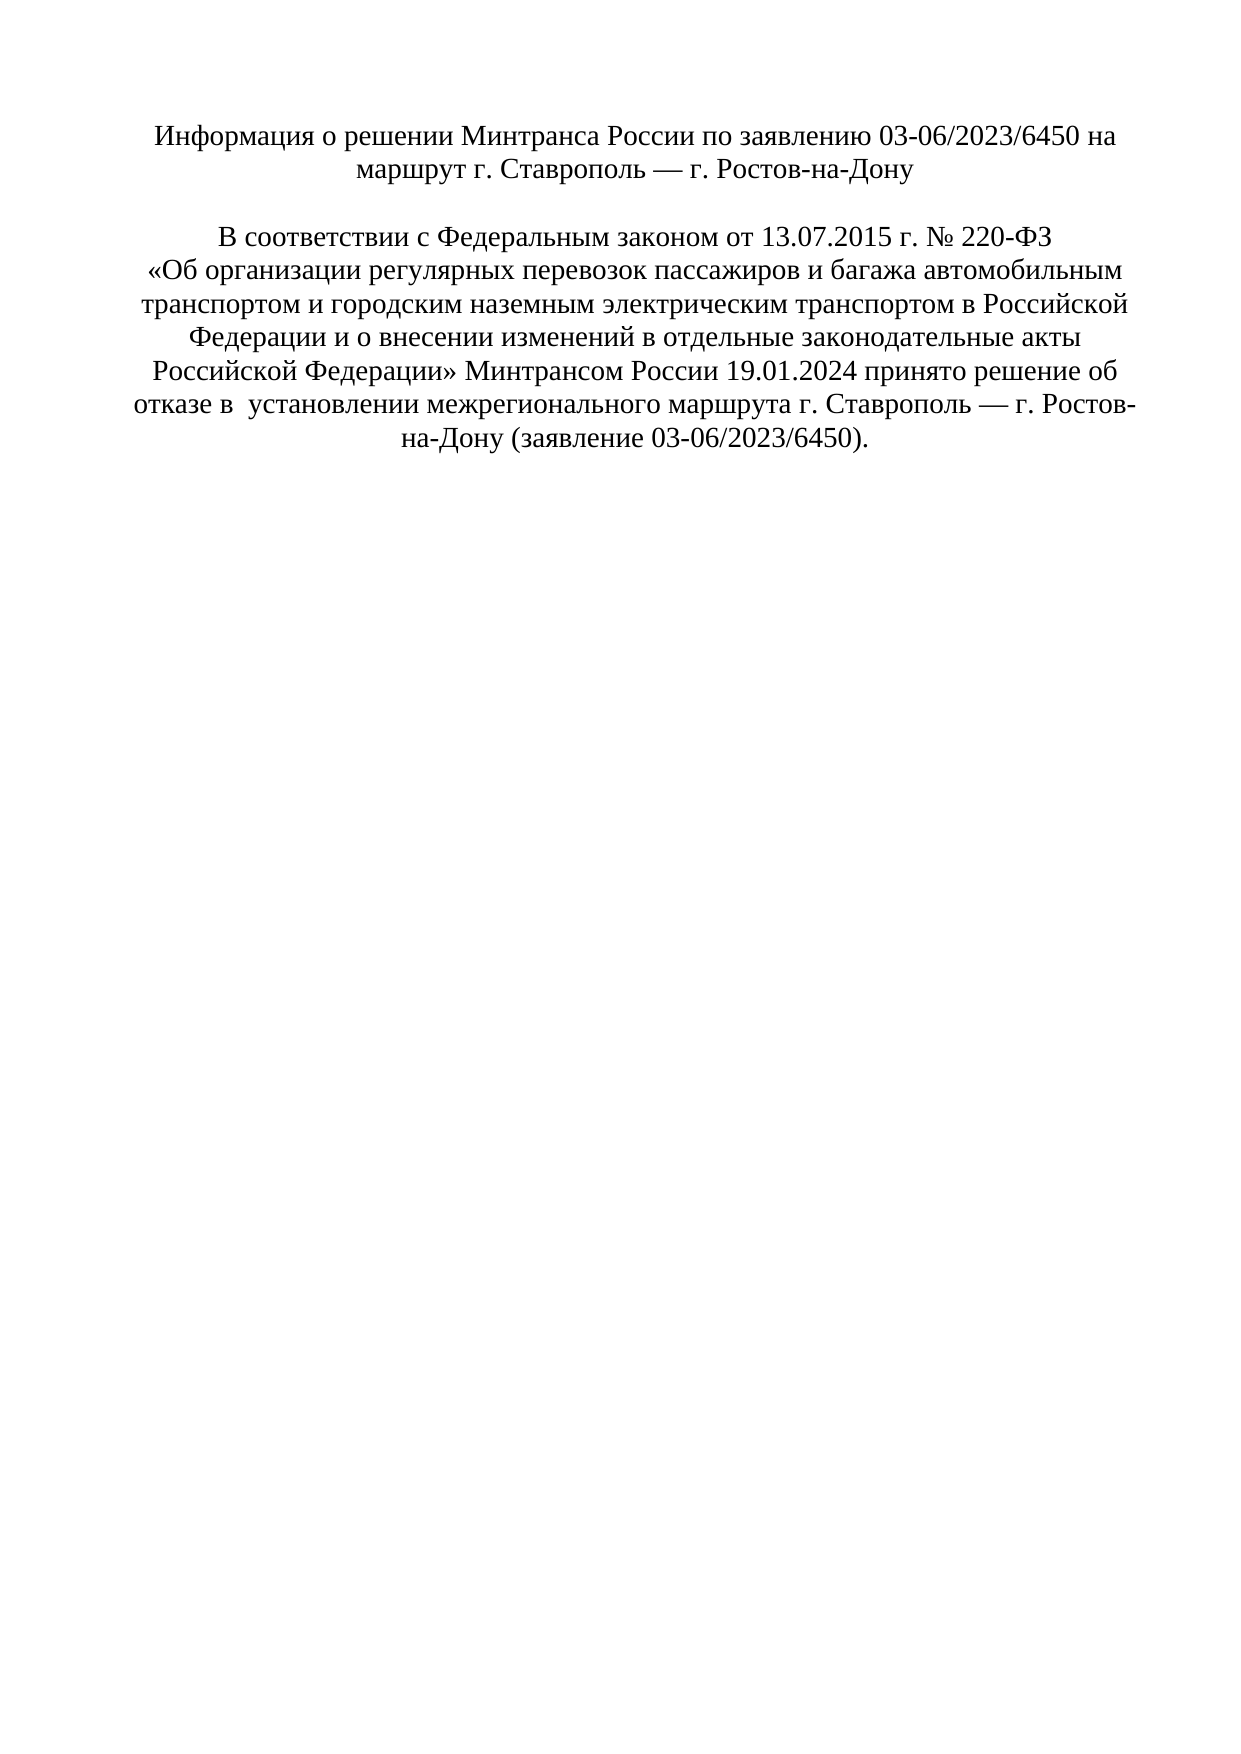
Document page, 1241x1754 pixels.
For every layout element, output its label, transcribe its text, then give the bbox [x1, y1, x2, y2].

text Информация о решении Минтранса России по заявлению 03-06/2023/6450 на маршрут г. Ставрополь — г. Ростов-на-Дону [118, 118, 1152, 185]
text В соответствии с Федеральным законом от 13.07.2015 г. № 220-ФЗ «Об организации регулярных перевозок пассажиров и багажа автомобильным транспортом и городским наземным электрическим транспортом в Российской Федерации и о внесении изменений в отдельные законодательные акты Российской Федерации» Минтрансом России 19.01.2024 принято решение об отказе в установлении межрегионального маршрута г. Ставрополь — г. Ростов-на-Дону (заявление 03-06/2023/6450). [118, 219, 1152, 453]
